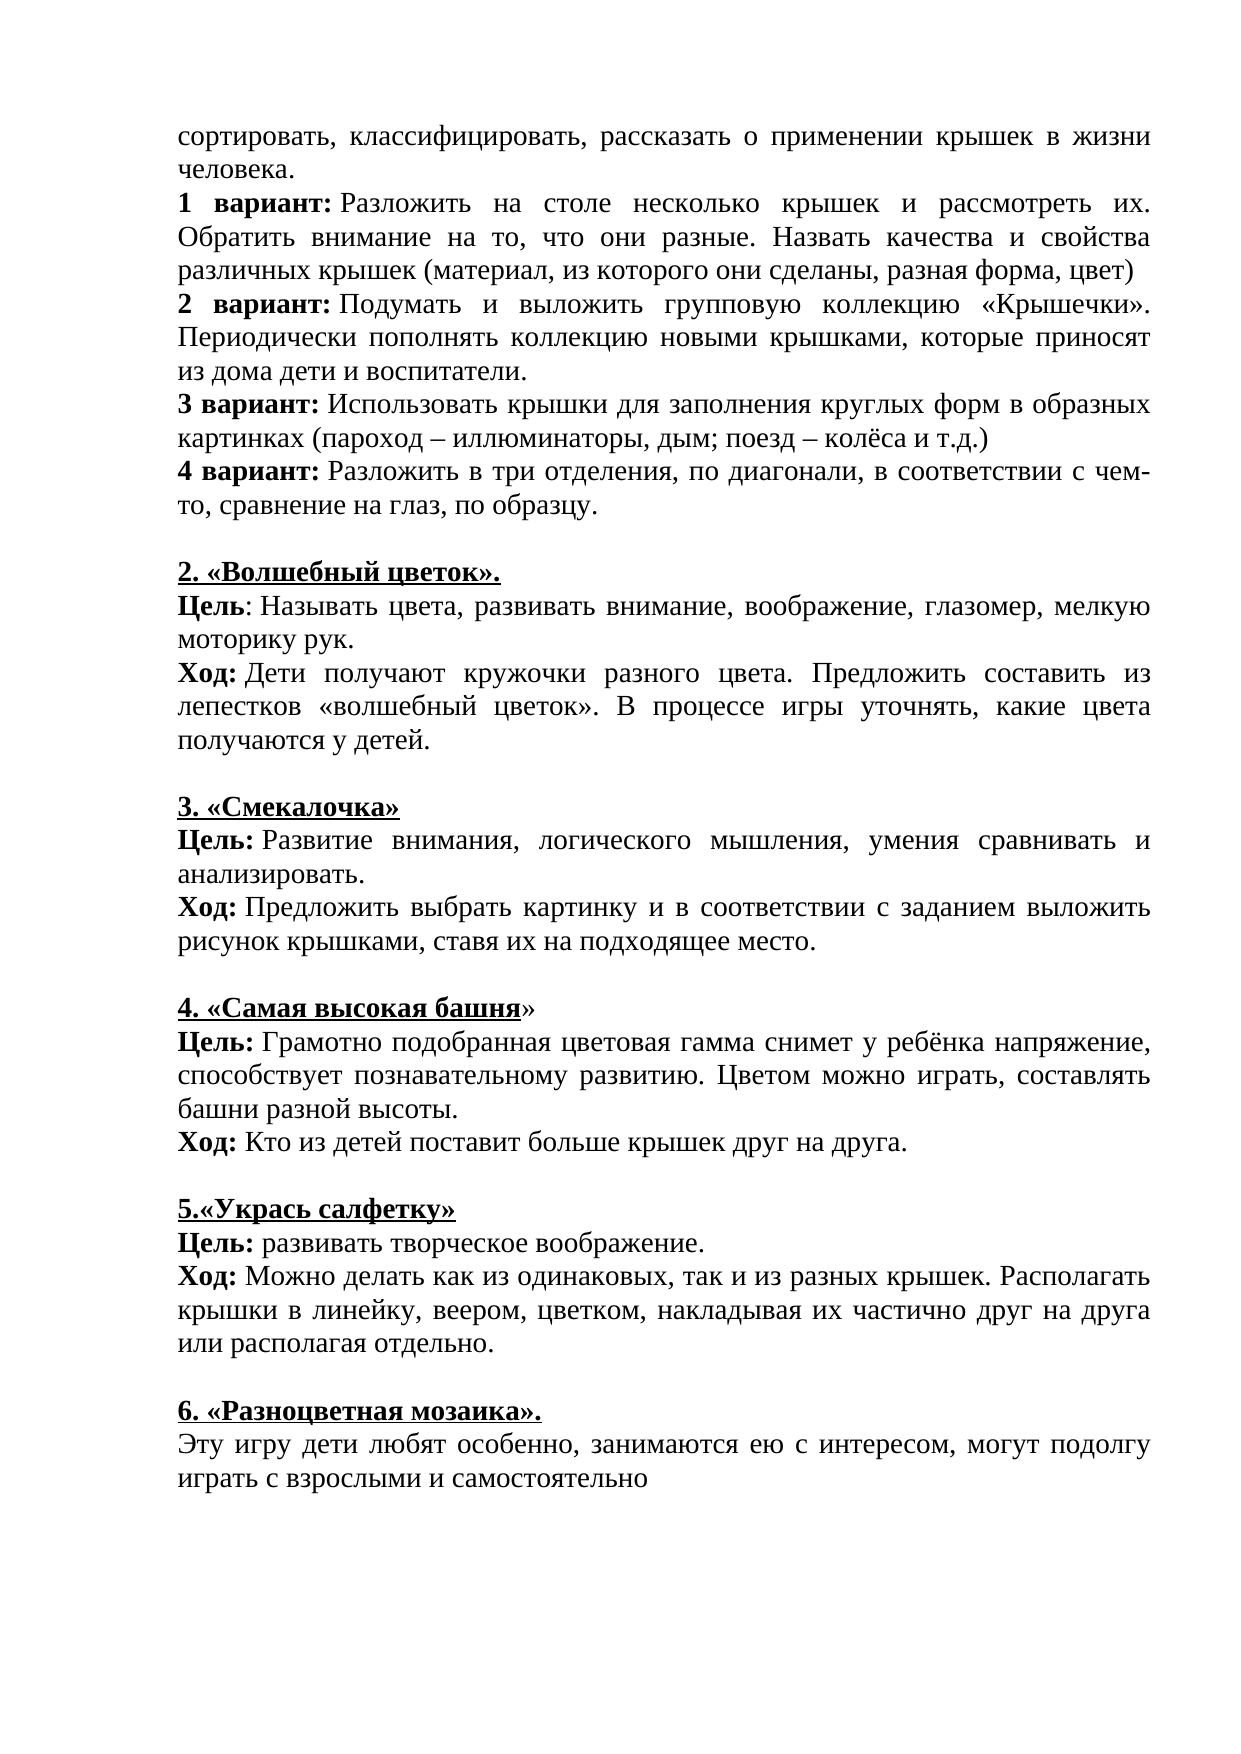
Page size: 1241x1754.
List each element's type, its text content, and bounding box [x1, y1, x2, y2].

text Цель: Называть цвета, развивать внимание, воображение, глазомер, мелкую моторику рук. [177, 588, 1152, 655]
text 3 вариант: Использовать крышки для заполнения круглых форм в образных картинках (пароход – иллюминаторы, дым; поезд – колёса и т.д.) [177, 386, 1152, 453]
text Цель: Грамотно подобранная цветовая гамма снимет у ребёнка напряжение, способствует познавательному развитию. Цветом можно играть, составлять башни разной высоты. [177, 1024, 1152, 1124]
text Эту игру дети любят особенно, занимаются ею с интересом, могут подолгу играть с взрослыми и самостоятельно [177, 1426, 1152, 1493]
text Ход: Дети получают кружочки разного цвета. Предложить составить из лепестков «волшебный цветок». В процессе игры уточнять, какие цвета получаются у детей. [177, 655, 1152, 755]
text 1 вариант: Разложить на столе несколько крышек и рассмотреть их. Обратить внимание на то, что они разные. Назвать качества и свойства различных крышек (материал, из которого они сделаны, разная форма, цвет) [177, 185, 1152, 286]
text 5.«Укрась салфетку» [177, 1191, 1152, 1225]
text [177, 118, 1152, 185]
text 6. «Разноцветная мозаика». [177, 1393, 1152, 1426]
text Ход: Кто из детей поставит больше крышек друг на друга. [177, 1124, 1152, 1158]
text Цель: Развитие внимания, логического мышления, умения сравнивать и анализировать. [177, 822, 1152, 889]
text 2. «Волшебный цветок». [177, 554, 1152, 588]
text Ход: Можно делать как из одинаковых, так и из разных крышек. Располагать крышки в линейку, веером, цветком, накладывая их частично друг на друга или располагая отдельно. [177, 1258, 1152, 1359]
text Цель: развивать творческое воображение. [177, 1225, 1152, 1258]
text 4. «Самая высокая башня» [177, 990, 1152, 1024]
text Ход: Предложить выбрать картинку и в соответствии с заданием выложить рисунок крышками, ставя их на подходящее место. [177, 889, 1152, 957]
text 4 вариант: Разложить в три отделения, по диагонали, в соответствии с чем-то, сравнение на глаз, по образцу. [177, 453, 1152, 521]
text 2 вариант: Подумать и выложить групповую коллекцию «Крышечки». Периодически пополнять коллекцию новыми крышками, которые приносят из дома дети и воспитатели. [177, 286, 1152, 386]
text 3. «Смекалочка» [177, 789, 1152, 822]
